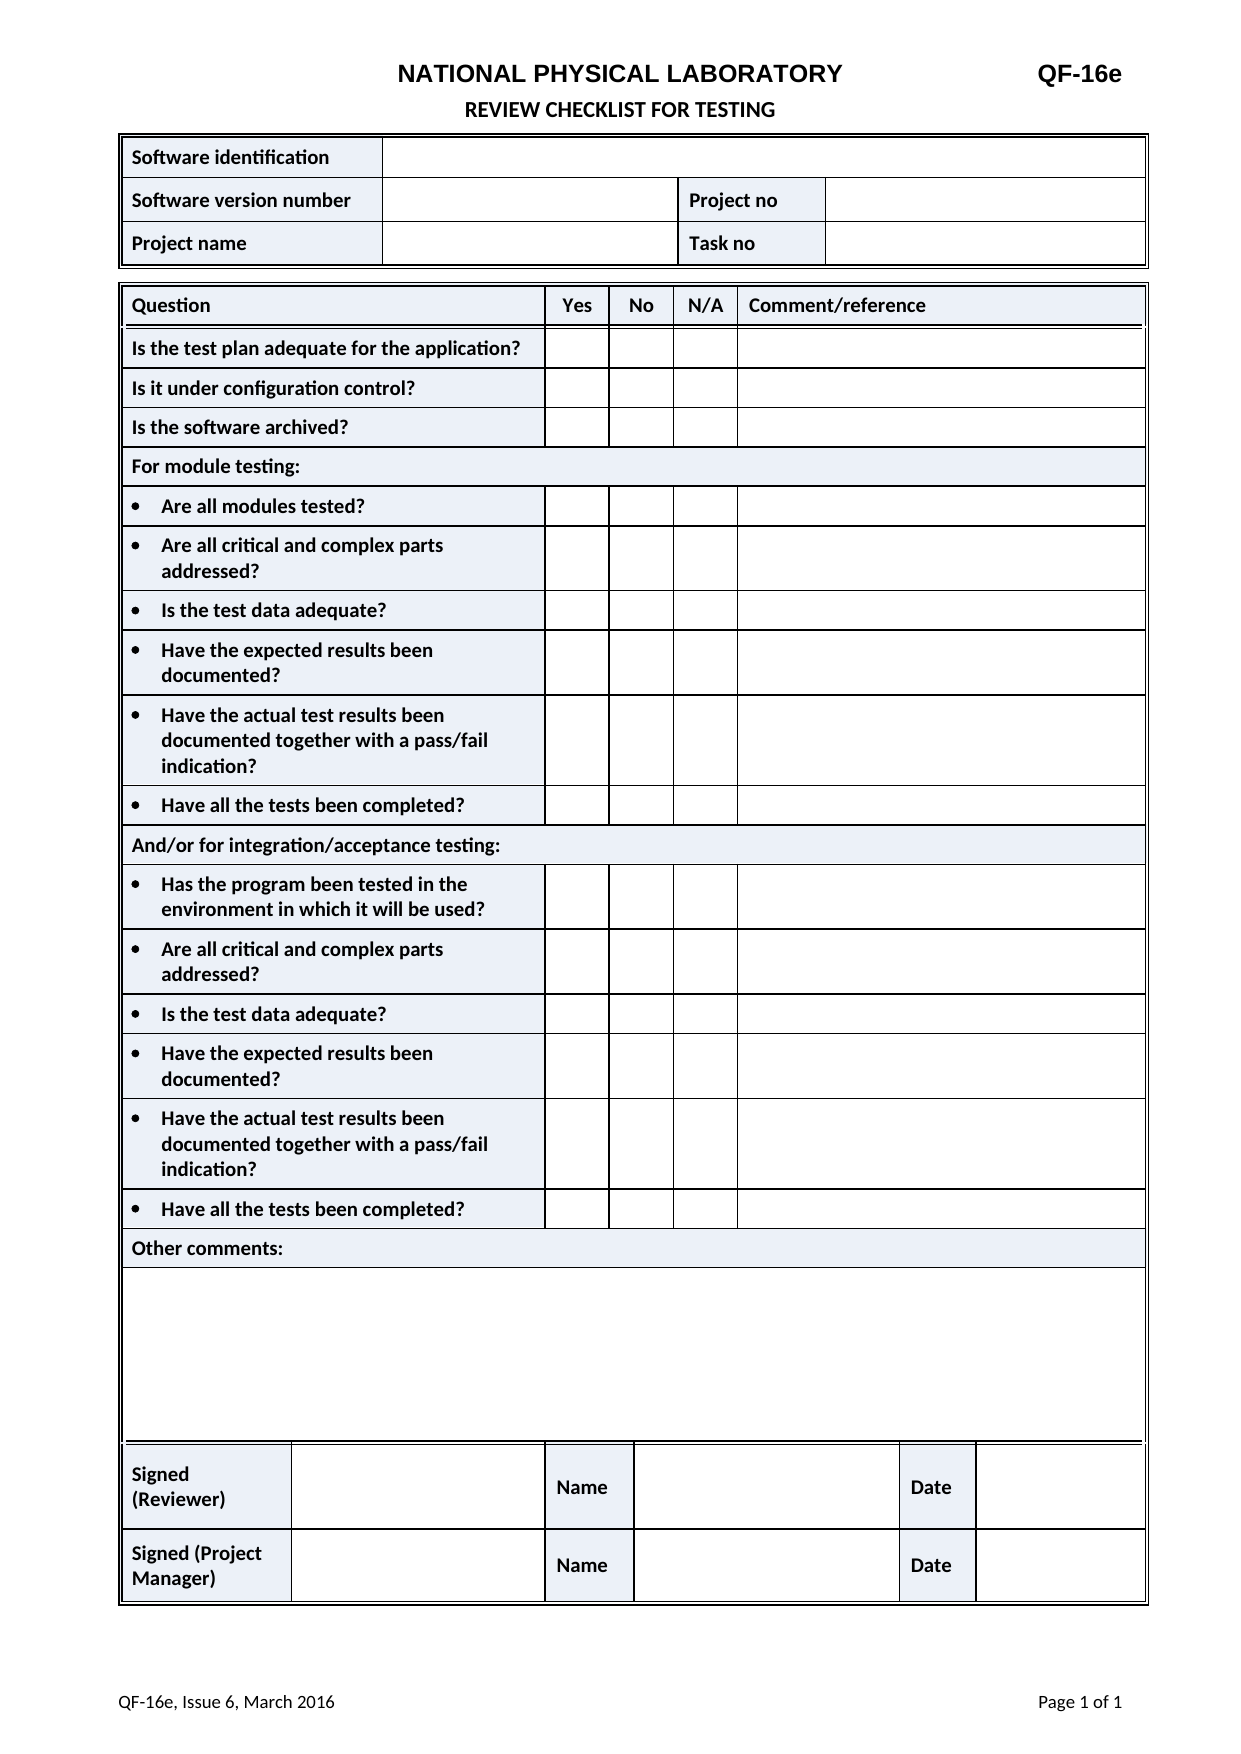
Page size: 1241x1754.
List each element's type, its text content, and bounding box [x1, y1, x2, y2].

table_cell Project name [123, 222, 382, 264]
table_cell Have the actual test results been documented together with a pass/fail indication? [123, 696, 544, 784]
table_cell [674, 369, 737, 406]
text Review checklist for testing [118, 95, 1122, 123]
table_cell [977, 1440, 1147, 1528]
table_cell Have the actual test results been documented together with a pass/fail indication? [123, 1099, 544, 1188]
table_cell [610, 329, 673, 367]
table_cell Has the program been tested in the environment in which it will be used? [123, 865, 544, 928]
table_cell [546, 930, 608, 993]
table_cell [383, 178, 677, 221]
table_cell Is the test data adequate? [123, 995, 544, 1033]
table_cell [546, 865, 608, 928]
table_cell Date [900, 1530, 975, 1601]
table_cell [738, 324, 1147, 367]
table_cell [738, 786, 1145, 824]
table_cell [610, 995, 673, 1033]
table_header Comment/reference [738, 287, 1145, 324]
table_cell [674, 786, 737, 824]
table_cell [610, 1099, 673, 1188]
table_cell Is it under configuration control? [123, 369, 544, 406]
table_cell [292, 1530, 544, 1601]
table_cell [674, 631, 737, 694]
table_cell Date [900, 1445, 975, 1528]
table_header No [610, 287, 673, 324]
table_cell [546, 995, 608, 1033]
table_cell [546, 527, 608, 590]
table_cell [738, 527, 1145, 590]
table_header N/A [674, 287, 737, 324]
table_cell Have the expected results been documented? [123, 631, 544, 694]
table_cell [610, 527, 673, 590]
table_cell [610, 408, 673, 446]
table_cell [738, 696, 1145, 784]
table_cell Signed (Reviewer) [120, 1440, 291, 1528]
table_cell Signed (Project Manager) [123, 1530, 291, 1601]
table_header Yes [546, 287, 608, 324]
table_cell [546, 329, 608, 367]
table_cell Are all critical and complex parts addressed? [123, 930, 544, 993]
table_cell [610, 487, 673, 525]
table_cell Is the software archived? [123, 408, 544, 446]
table_cell [674, 930, 737, 993]
table_cell [674, 487, 737, 525]
table_cell [738, 865, 1145, 928]
table_cell [738, 408, 1145, 446]
table_cell [610, 930, 673, 993]
table_cell [546, 591, 608, 629]
table_cell Name [546, 1445, 633, 1528]
table_cell [674, 408, 737, 446]
table_cell [610, 1034, 673, 1098]
table_cell [674, 591, 737, 629]
table_cell [738, 591, 1145, 629]
table_cell [635, 1445, 899, 1528]
table_cell [610, 865, 673, 928]
table_cell [826, 222, 1145, 264]
table_cell [610, 369, 673, 406]
table_cell [546, 369, 608, 406]
table_cell [738, 631, 1145, 694]
table_cell Software version number [123, 178, 382, 221]
table_cell [738, 930, 1145, 993]
table_cell [610, 1190, 673, 1227]
table_cell Other comments: [123, 1229, 1145, 1267]
table_cell Task no [679, 222, 825, 264]
table_cell [738, 1190, 1145, 1227]
table_cell [610, 591, 673, 629]
table_cell [674, 329, 737, 367]
table_cell Are all modules tested? [123, 487, 544, 525]
table_cell [738, 995, 1145, 1033]
table_cell For module testing: [123, 448, 1145, 485]
table_cell [674, 527, 737, 590]
table_cell [546, 786, 608, 824]
table_cell [635, 1530, 899, 1601]
table_cell [546, 1190, 608, 1227]
table_cell Have the expected results been documented? [123, 1034, 544, 1098]
table_cell [383, 222, 677, 264]
table_cell [826, 178, 1145, 221]
table_cell Is the test plan adequate for the application? [120, 324, 544, 367]
table_cell Is the test data adequate? [123, 591, 544, 629]
table_cell [292, 1445, 544, 1528]
table_cell [977, 1530, 1145, 1601]
table_cell [674, 995, 737, 1033]
table_cell [738, 1099, 1145, 1188]
table_cell [546, 1034, 608, 1098]
table_cell [674, 865, 737, 928]
table_header Software identification [123, 138, 382, 177]
table_cell And/or for integration/acceptance testing: [123, 826, 1145, 863]
table_cell [610, 786, 673, 824]
table_cell [123, 1268, 1145, 1440]
table_cell Are all critical and complex parts addressed? [123, 527, 544, 590]
table_cell [738, 1034, 1145, 1098]
table_cell Name [546, 1530, 633, 1601]
table_cell Have all the tests been completed? [123, 786, 544, 824]
table_cell [674, 1190, 737, 1227]
table_cell [546, 487, 608, 525]
table_cell Have all the tests been completed? [123, 1190, 544, 1227]
table_cell [674, 1099, 737, 1188]
table_cell [610, 696, 673, 784]
table_cell [674, 696, 737, 784]
table_cell [546, 1099, 608, 1188]
table_cell [610, 631, 673, 694]
table_cell [738, 369, 1145, 406]
table_cell Project no [679, 178, 825, 221]
table_cell [546, 631, 608, 694]
table_cell [674, 1034, 737, 1098]
table_header [383, 138, 1145, 177]
table_cell [546, 408, 608, 446]
table_cell [546, 696, 608, 784]
table_cell [738, 487, 1145, 525]
table_header Question [123, 287, 544, 324]
